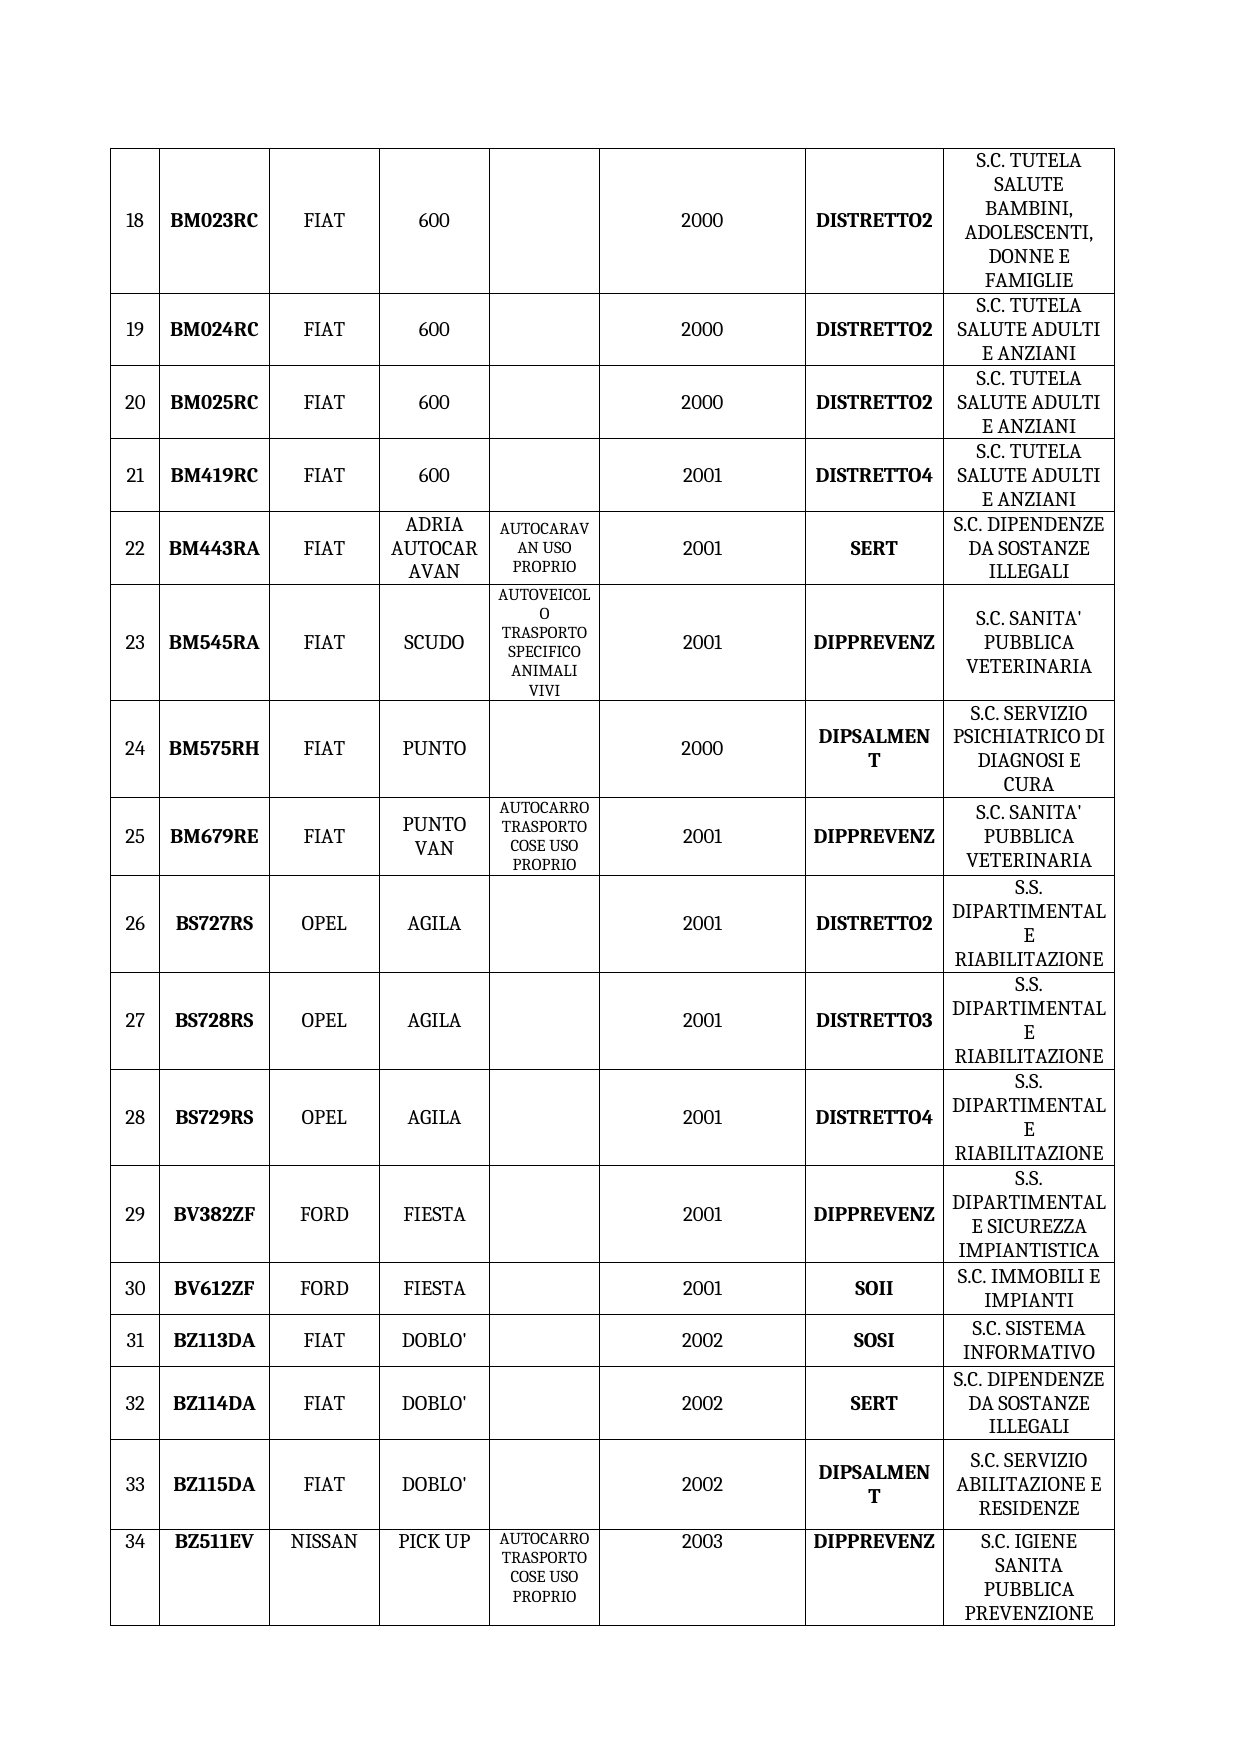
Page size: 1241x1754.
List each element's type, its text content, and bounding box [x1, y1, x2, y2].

table_cell BS727RS [160, 876, 269, 972]
table_cell 2001 [600, 973, 805, 1068]
table_cell S.C. SANITA' PUBBLICA VETERINARIA [944, 585, 1114, 700]
table_cell [490, 149, 599, 292]
table_cell DIPPREVENZ [806, 798, 943, 875]
table_cell S.C. SERVIZIO PSICHIATRICO DI DIAGNOSI E CURA [944, 701, 1114, 797]
table_cell 21 [111, 439, 159, 511]
table_cell DISTRETTO2 [806, 876, 943, 972]
table_cell S.C. TUTELA SALUTE BAMBINI, ADOLESCENTI, DONNE E FAMIGLIE [944, 149, 1114, 292]
table_cell 2001 [600, 1070, 805, 1165]
table_cell 2002 [600, 1315, 805, 1366]
table_cell S.S. DIPARTIMENTALE RIABILITAZIONE [944, 973, 1114, 1068]
table_cell 2001 [600, 798, 805, 875]
table_cell S.S. DIPARTIMENTALE SICUREZZA IMPIANTISTICA [944, 1166, 1114, 1262]
table_cell [490, 294, 599, 365]
table_cell 2001 [600, 439, 805, 511]
table_cell 25 [111, 798, 159, 875]
table_cell BM575RH [160, 701, 269, 797]
table_cell 2001 [600, 1166, 805, 1262]
table_cell 23 [111, 585, 159, 700]
table_cell 20 [111, 366, 159, 438]
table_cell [944, 1530, 1114, 1625]
table_cell [490, 1315, 599, 1366]
table_cell FIESTA [380, 1263, 489, 1314]
table_cell FIAT [270, 512, 379, 584]
table_cell [490, 1367, 599, 1439]
table_cell 2000 [600, 149, 805, 292]
table_cell DISTRETTO2 [806, 366, 943, 438]
table_cell 2001 [600, 876, 805, 972]
table_cell AUTOVEICOLO TRASPORTO SPECIFICO ANIMALI VIVI [490, 585, 599, 700]
table_cell 2000 [600, 366, 805, 438]
table_cell DIPPREVENZ [806, 1166, 943, 1262]
table_cell DISTRETTO2 [806, 294, 943, 365]
table_cell FIAT [270, 294, 379, 365]
table_cell 2001 [600, 585, 805, 700]
table_cell S.C. TUTELA SALUTE ADULTI E ANZIANI [944, 366, 1114, 438]
table_cell 30 [111, 1263, 159, 1314]
table_cell BS728RS [160, 973, 269, 1068]
table_cell OPEL [270, 973, 379, 1068]
table_cell 18 [111, 149, 159, 292]
table_cell BM679RE [160, 798, 269, 875]
table_cell S.C. DIPENDENZE DA SOSTANZE ILLEGALI [944, 1367, 1114, 1439]
table_cell S.C. TUTELA SALUTE ADULTI E ANZIANI [944, 294, 1114, 365]
table_cell 32 [111, 1367, 159, 1439]
table_cell BV382ZF [160, 1166, 269, 1262]
table_cell FIAT [270, 149, 379, 292]
table_cell BM024RC [160, 294, 269, 365]
table_cell BZ114DA [160, 1367, 269, 1439]
table_cell DISTRETTO4 [806, 439, 943, 511]
table_cell FIAT [270, 439, 379, 511]
table_cell 31 [111, 1315, 159, 1366]
table_cell DIPSALMENT [806, 701, 943, 797]
table_cell BM443RA [160, 512, 269, 584]
table_cell 33 [111, 1440, 159, 1528]
table_cell 27 [111, 973, 159, 1068]
table_cell S.S. DIPARTIMENTALE RIABILITAZIONE [944, 1070, 1114, 1165]
table_cell [490, 701, 599, 797]
table_cell FIAT [270, 1315, 379, 1366]
table_cell 600 [380, 149, 489, 292]
table_cell DOBLO' [380, 1367, 489, 1439]
table_cell DOBLO' [380, 1315, 489, 1366]
table_cell 2002 [600, 1440, 805, 1528]
table_cell [490, 876, 599, 972]
table_cell [490, 1263, 599, 1314]
table_cell AUTOCARRO TRASPORTO COSE USO PROPRIO [490, 798, 599, 875]
table_cell SOSI [806, 1315, 943, 1366]
table_cell 600 [380, 439, 489, 511]
table_cell OPEL [270, 876, 379, 972]
table_cell BM545RA [160, 585, 269, 700]
table_cell DISTRETTO3 [806, 973, 943, 1068]
table_cell 600 [380, 366, 489, 438]
table_cell 22 [111, 512, 159, 584]
table_cell ADRIA AUTOCARAVAN [380, 512, 489, 584]
table_cell BZ113DA [160, 1315, 269, 1366]
table_cell BS729RS [160, 1070, 269, 1165]
table_cell BV612ZF [160, 1263, 269, 1314]
table_cell 2000 [600, 701, 805, 797]
table_cell PUNTO [380, 701, 489, 797]
table_cell OPEL [270, 1070, 379, 1165]
table_cell SOII [806, 1263, 943, 1314]
table_cell 29 [111, 1166, 159, 1262]
table_cell DISTRETTO2 [806, 149, 943, 292]
table_cell [490, 973, 599, 1068]
table_cell NISSAN [270, 1530, 379, 1625]
table_cell FIAT [270, 366, 379, 438]
table_cell DIPPREVENZ [806, 1530, 943, 1625]
table_cell PUNTO VAN [380, 798, 489, 875]
table_cell S.S. DIPARTIMENTALE RIABILITAZIONE [944, 876, 1114, 972]
table_cell SERT [806, 512, 943, 584]
table_cell S.C. SANITA' PUBBLICA VETERINARIA [944, 798, 1114, 875]
table_cell [490, 439, 599, 511]
table_cell 2002 [600, 1367, 805, 1439]
table_cell 2001 [600, 1263, 805, 1314]
table_cell 600 [380, 294, 489, 365]
table_cell SERT [806, 1367, 943, 1439]
table_cell 26 [111, 876, 159, 972]
table_cell FIESTA [380, 1166, 489, 1262]
table_cell [490, 1440, 599, 1528]
table_cell FIAT [270, 585, 379, 700]
table_cell DIPPREVENZ [806, 585, 943, 700]
table_cell FIAT [270, 1367, 379, 1439]
table_cell 34 [111, 1530, 159, 1625]
table_cell 2000 [600, 294, 805, 365]
table_cell AGILA [380, 1070, 489, 1165]
table_cell S.C. SISTEMA INFORMATIVO [944, 1315, 1114, 1366]
table_cell [490, 1070, 599, 1165]
table_cell 28 [111, 1070, 159, 1165]
table_cell S.C. IMMOBILI E IMPIANTI [944, 1263, 1114, 1314]
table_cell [490, 1530, 599, 1625]
table_cell AGILA [380, 876, 489, 972]
table_cell SCUDO [380, 585, 489, 700]
table_cell DIPSALMENT [806, 1440, 943, 1528]
table_cell 2003 [600, 1530, 805, 1625]
table_cell 19 [111, 294, 159, 365]
table_cell DISTRETTO4 [806, 1070, 943, 1165]
table_cell S.C. TUTELA SALUTE ADULTI E ANZIANI [944, 439, 1114, 511]
table_cell 24 [111, 701, 159, 797]
table_cell AUTOCARAVAN USO PROPRIO [490, 512, 599, 584]
table_cell BZ115DA [160, 1440, 269, 1528]
table_cell AGILA [380, 973, 489, 1068]
table_cell PICK UP [380, 1530, 489, 1625]
table_cell BM419RC [160, 439, 269, 511]
table_cell DOBLO' [380, 1440, 489, 1528]
table_cell S.C. SERVIZIO ABILITAZIONE E RESIDENZE [944, 1440, 1114, 1528]
table_cell BZ511EV [160, 1530, 269, 1625]
table_cell FIAT [270, 701, 379, 797]
table_cell FIAT [270, 798, 379, 875]
table_cell FIAT [270, 1440, 379, 1528]
table_cell BM023RC [160, 149, 269, 292]
table_cell FORD [270, 1263, 379, 1314]
table_cell [490, 366, 599, 438]
table_cell BM025RC [160, 366, 269, 438]
table_cell [490, 1166, 599, 1262]
table_cell S.C. DIPENDENZE DA SOSTANZE ILLEGALI [944, 512, 1114, 584]
table_cell 2001 [600, 512, 805, 584]
table_cell FORD [270, 1166, 379, 1262]
